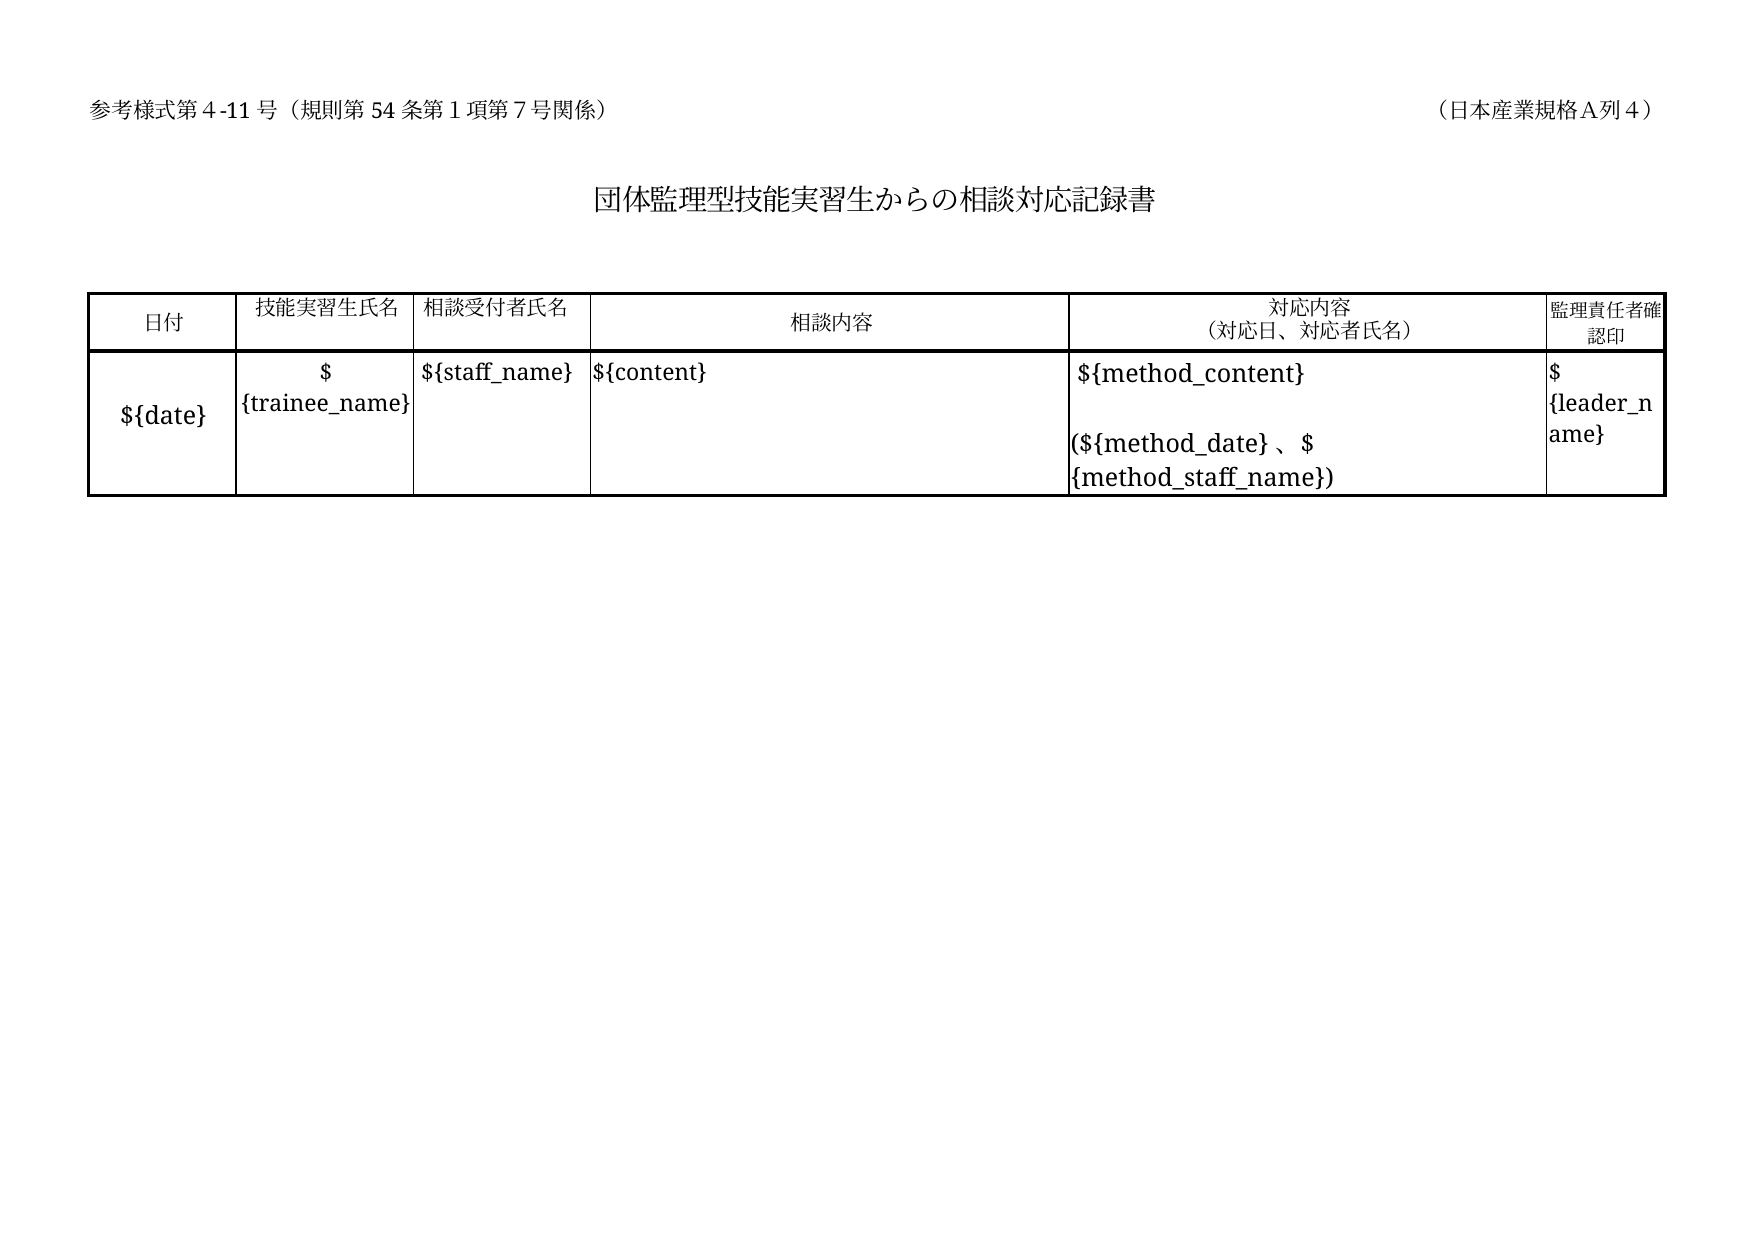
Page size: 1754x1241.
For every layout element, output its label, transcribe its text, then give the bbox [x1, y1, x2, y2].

table_header 日付 [90, 295, 235, 349]
table_cell ${staff_name} [414, 353, 590, 494]
table_cell ${method_content} (${method_date} 、${method_staff_name}) [1070, 353, 1546, 494]
table_header 相談受付者氏名 [414, 295, 590, 349]
text 参考様式第４-11 号（規則第 54 条第１項第７号関係） （日本産業規格Ａ列４） [76, 94, 1679, 125]
table_header 相談内容 [591, 295, 1068, 349]
table_header 監理責任者確認印 [1547, 295, 1663, 349]
table_cell ${trainee_name} [237, 353, 413, 494]
table_header 技能実習生氏名 [237, 295, 413, 349]
table_cell ${leader_name} [1547, 353, 1663, 494]
table_header 対応内容 （対応日、対応者氏名） [1070, 295, 1546, 349]
table_cell ${content} [591, 353, 1068, 494]
table_cell ${date} [90, 353, 235, 494]
title 団 体 監 理 型 技 能 実 習 生 か ら の 相 談 対 応 記 録 書 [76, 177, 1679, 219]
